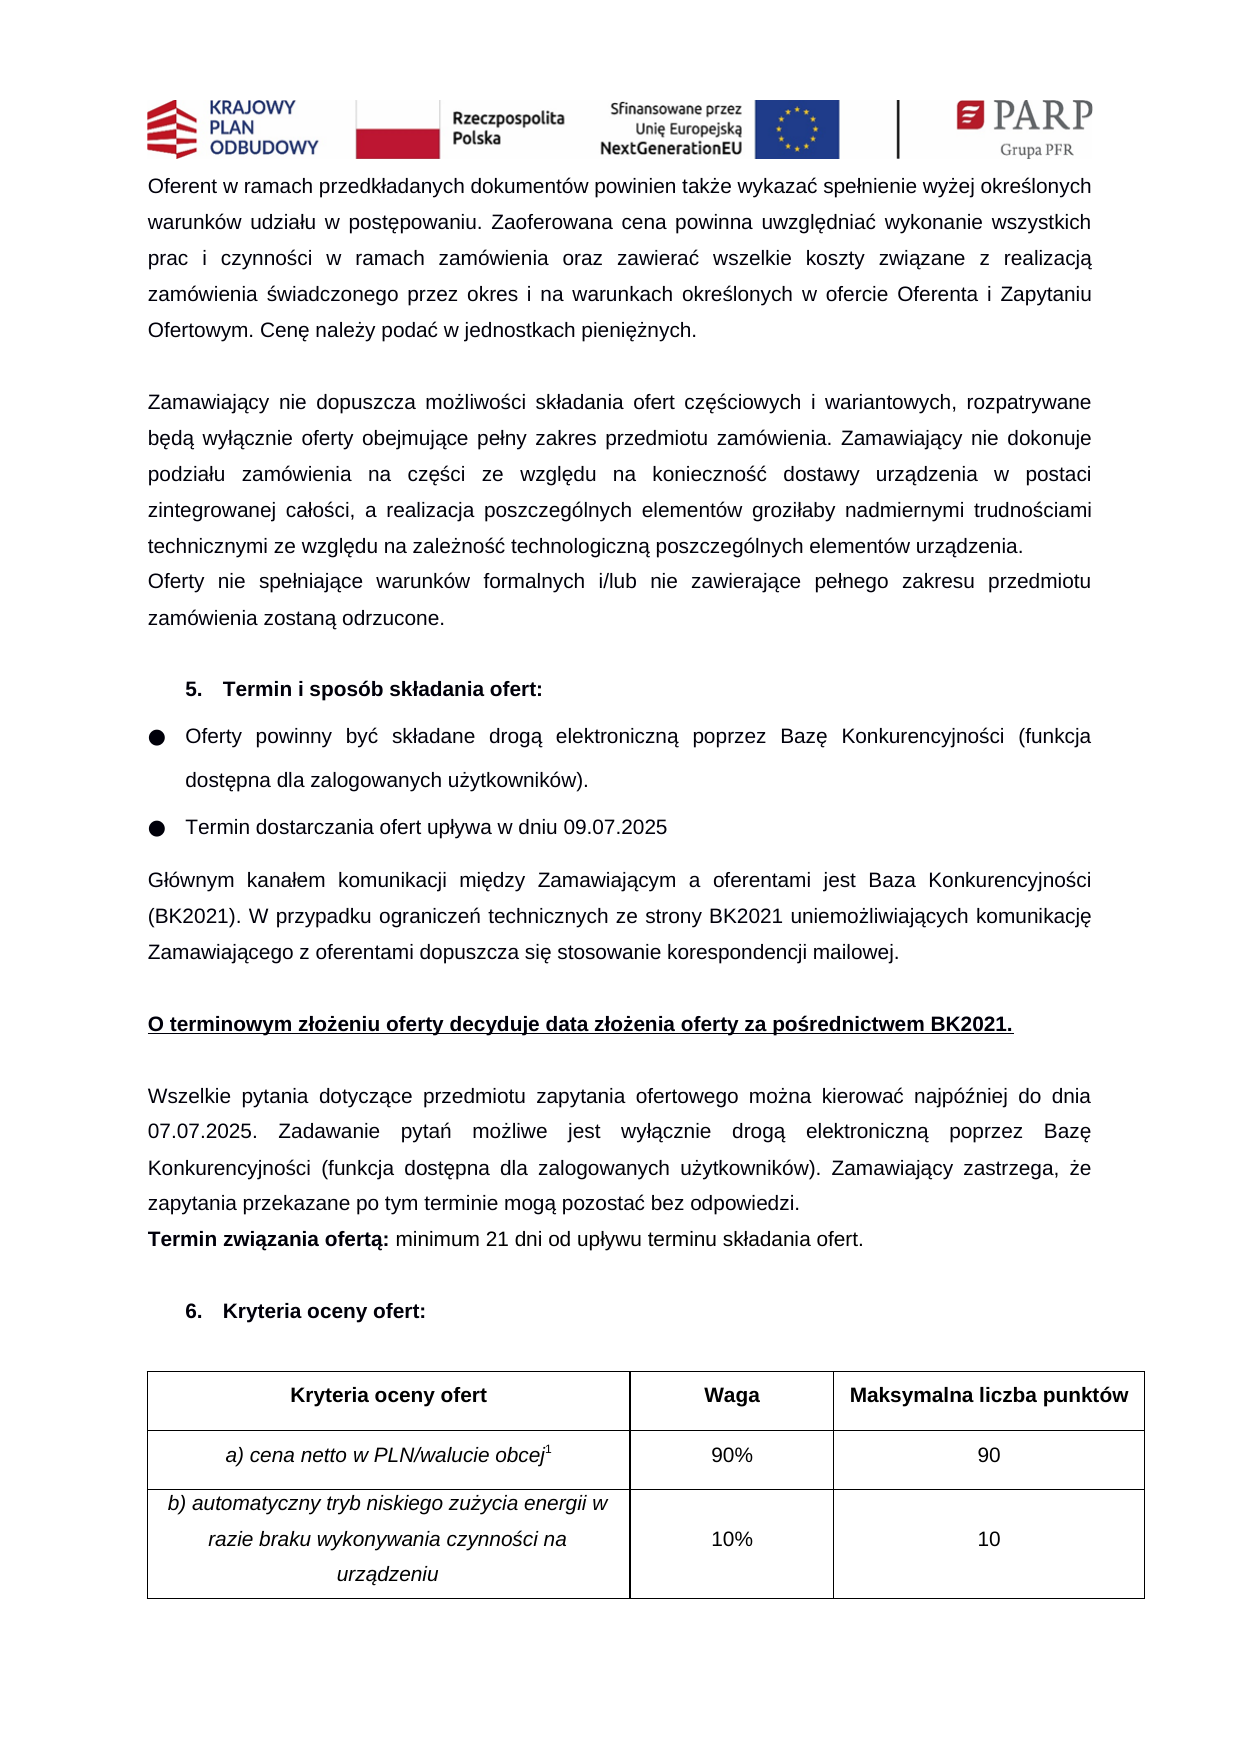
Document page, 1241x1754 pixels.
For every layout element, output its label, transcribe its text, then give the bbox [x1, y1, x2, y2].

table_cell a) cena netto w PLN/walucie obcej1 [148, 1431, 629, 1489]
text Głównym kanałem komunikacji między Zamawiającym a oferentami jest Baza Konkurencyjności (BK2021). W przypadku ograniczeń technicznych ze strony BK2021 uniemożliwiających komunikację Zamawiającego z oferentami dopuszcza się stosowanie korespondencji mailowej. [148, 868, 1093, 964]
table_cell b) automatyczny tryb niskiego zużycia energii w razie braku wykonywania czynności na urządzeniu [148, 1490, 629, 1598]
table_cell 10% [631, 1490, 833, 1598]
table_cell 90% [631, 1431, 833, 1489]
text Termin związania ofertą: minimum 21 dni od upływu terminu składania ofert. [148, 1227, 1093, 1251]
table_header Waga [631, 1372, 833, 1430]
picture [147, 100, 1093, 159]
table_header Kryteria oceny ofert [148, 1372, 629, 1430]
table_header Maksymalna liczba punktów [834, 1372, 1144, 1430]
text O terminowym złożeniu oferty decyduje data złożenia oferty za pośrednictwem BK2021. [148, 1012, 1093, 1036]
list Kryteria oceny ofert: [185, 1299, 1093, 1323]
table_cell 90 [834, 1431, 1144, 1489]
list Oferty powinny być składane drogą elektroniczną poprzez Bazę Konkurencyjności (funkcja dostępna dla zalogowanych użytkowników). [148, 713, 1093, 792]
text Wszelkie pytania dotyczące przedmiotu zapytania ofertowego można kierować najpóźniej do dnia 07.07.2025. Zadawanie pytań możliwe jest wyłącznie drogą elektroniczną poprzez Bazę Konkurencyjności (funkcja dostępna dla zalogowanych użytkowników). Zamawiający zastrzega, że zapytania przekazane po tym terminie mogą pozostać bez odpowiedzi. [148, 1083, 1093, 1215]
table_cell 10 [834, 1490, 1144, 1598]
list Termin i sposób składania ofert: [185, 677, 1093, 701]
text Zamawiający nie dopuszcza możliwości składania ofert częściowych i wariantowych, rozpatrywane będą wyłącznie oferty obejmujące pełny zakres przedmiotu zamówienia. Zamawiający nie dokonuje podziału zamówienia na części ze względu na konieczność dostawy urządzenia w postaci zintegrowanej całości, a realizacja poszczególnych elementów groziłaby nadmiernymi trudnościami technicznymi ze względu na zależność technologiczną poszczególnych elementów urządzenia. [148, 390, 1093, 557]
list Termin dostarczania ofert upływa w dniu 09.07.2025 [148, 804, 1093, 846]
text Oferty nie spełniające warunków formalnych i/lub nie zawierające pełnego zakresu przedmiotu zamówienia zostaną odrzucone. [148, 569, 1093, 629]
